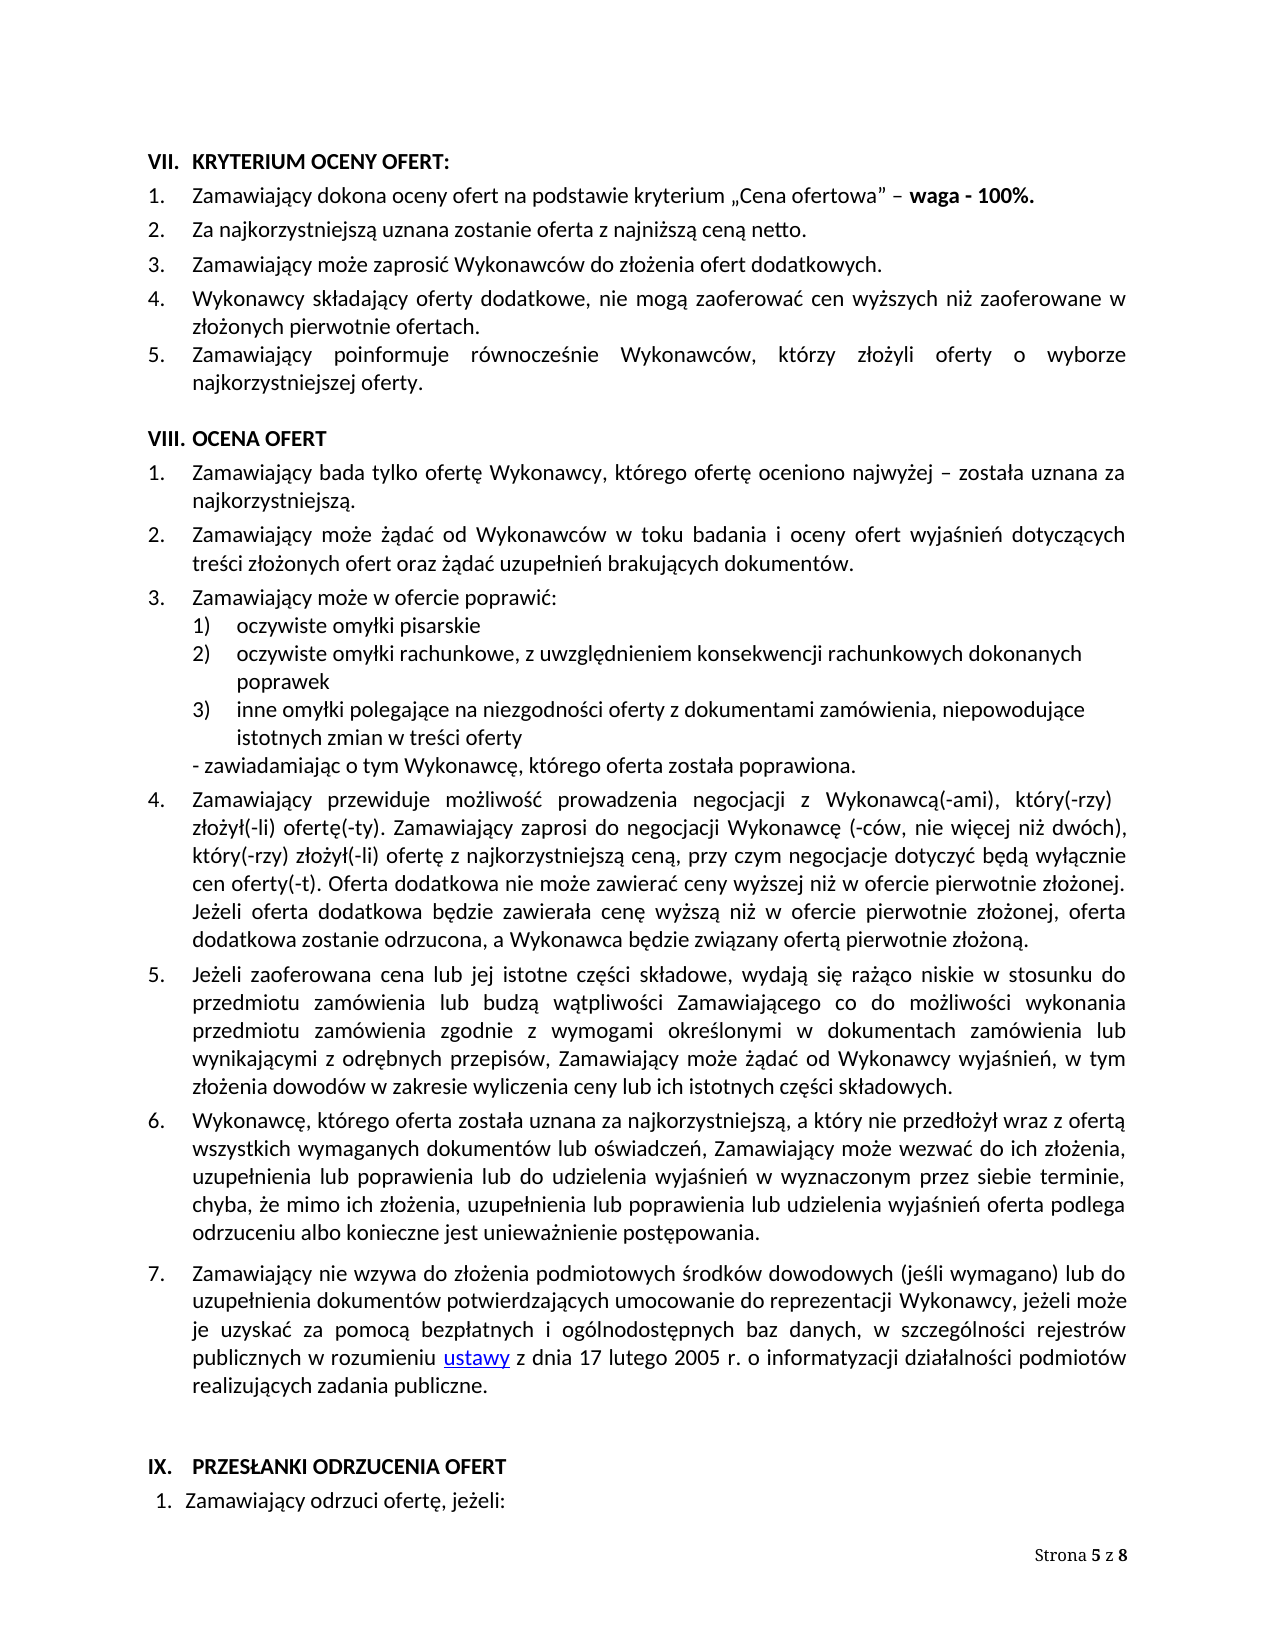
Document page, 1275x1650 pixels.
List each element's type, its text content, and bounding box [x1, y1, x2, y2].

list Zamawiający dokona oceny ofert na podstawie kryterium „Cena ofertowa” – waga - 100%. [148, 181, 1127, 209]
list Zamawiający poinformuje równocześnie Wykonawców, którzy złożyli oferty o wyborze najkorzystniejszej oferty. [148, 340, 1127, 396]
list PRZESŁANKI ODRZUCENIA OFERT [148, 1452, 1127, 1480]
list Za najkorzystniejszą uznana zostanie oferta z najniższą ceną netto. [148, 215, 1127, 243]
list Zamawiający przewiduje możliwość prowadzenia negocjacji z Wykonawcą(-ami), który(-rzy) złożył(-li) ofertę(-ty). Zamawiający zaprosi do negocjacji Wykonawcę (-ców, nie więcej niż dwóch), który(-rzy) złożył(-li) ofertę z najkorzystniejszą ceną, przy czym negocjacje dotyczyć będą wyłącznie cen oferty(-t). Oferta dodatkowa nie może zawierać ceny wyższej niż w ofercie pierwotnie złożonej. Jeżeli oferta dodatkowa będzie zawierała cenę wyższą niż w ofercie pierwotnie złożonej, oferta dodatkowa zostanie odrzucona, a Wykonawca będzie związany ofertą pierwotnie złożoną. [148, 785, 1127, 953]
list Zamawiający może w ofercie poprawić: [148, 583, 1127, 611]
list oczywiste omyłki rachunkowe, z uwzględnieniem konsekwencji rachunkowych dokonanych poprawek [192, 639, 1127, 695]
list Zamawiający może żądać od Wykonawców w toku badania i oceny ofert wyjaśnień dotyczących treści złożonych ofert oraz żądać uzupełnień brakujących dokumentów. [148, 521, 1127, 577]
list Zamawiający odrzuci ofertę, jeżeli: [155, 1486, 1127, 1514]
list OCENA OFERT [148, 424, 1127, 452]
list KRYTERIUM OCENY OFERT: [148, 147, 1127, 175]
list inne omyłki polegające na niezgodności oferty z dokumentami zamówienia, niepowodujące istotnych zmian w treści oferty [192, 695, 1127, 751]
list oczywiste omyłki pisarskie [192, 611, 1127, 639]
list Zamawiający nie wzywa do złożenia podmiotowych środków dowodowych (jeśli wymagano) lub do uzupełnienia dokumentów potwierdzających umocowanie do reprezentacji Wykonawcy, jeżeli może je uzyskać za pomocą bezpłatnych i ogólnodostępnych baz danych, w szczególności rejestrów publicznych w rozumieniu ustawy z dnia 17 lutego 2005 r. o informatyzacji działalności podmiotów realizujących zadania publiczne. [148, 1259, 1127, 1399]
list Wykonawcy składający oferty dodatkowe, nie mogą zaoferować cen wyższych niż zaoferowane w złożonych pierwotnie ofertach. [148, 284, 1127, 340]
list Zamawiający może zaprosić Wykonawców do złożenia ofert dodatkowych. [148, 250, 1127, 278]
list Jeżeli zaoferowana cena lub jej istotne części składowe, wydają się rażąco niskie w stosunku do przedmiotu zamówienia lub budzą wątpliwości Zamawiającego co do możliwości wykonania przedmiotu zamówienia zgodnie z wymogami określonymi w dokumentach zamówienia lub wynikającymi z odrębnych przepisów, Zamawiający może żądać od Wykonawcy wyjaśnień, w tym złożenia dowodów w zakresie wyliczenia ceny lub ich istotnych części składowych. [148, 960, 1127, 1100]
list - zawiadamiając o tym Wykonawcę, którego oferta została poprawiona. [192, 751, 1127, 779]
list Wykonawcę, którego oferta została uznana za najkorzystniejszą, a który nie przedłożył wraz z ofertą wszystkich wymaganych dokumentów lub oświadczeń, Zamawiający może wezwać do ich złożenia, uzupełnienia lub poprawienia lub do udzielenia wyjaśnień w wyznaczonym przez siebie terminie, chyba, że mimo ich złożenia, uzupełnienia lub poprawienia lub udzielenia wyjaśnień oferta podlega odrzuceniu albo konieczne jest unieważnienie postępowania. [148, 1106, 1127, 1246]
list Zamawiający bada tylko ofertę Wykonawcy, którego ofertę oceniono najwyżej – została uznana za najkorzystniejszą. [148, 458, 1127, 514]
